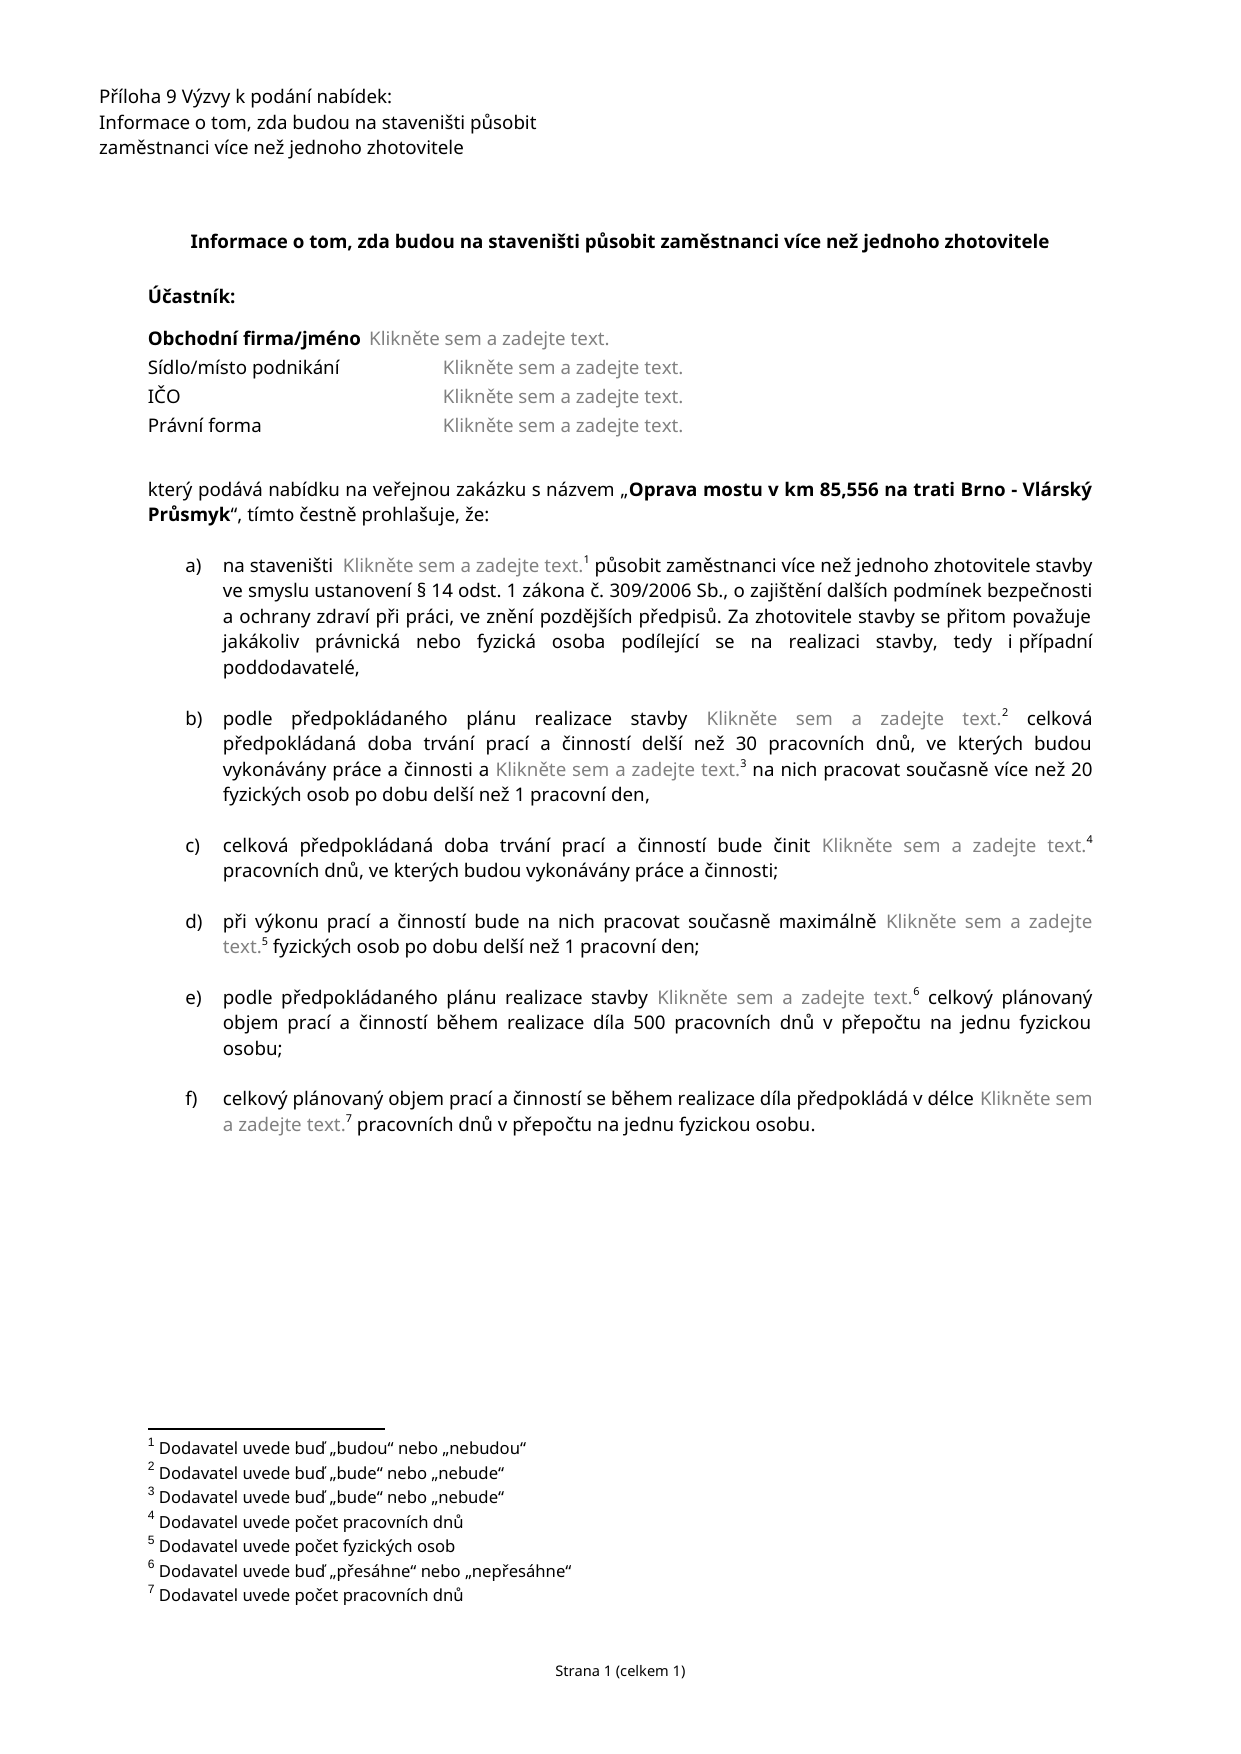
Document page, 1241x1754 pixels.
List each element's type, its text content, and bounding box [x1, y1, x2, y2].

list na staveništi působit zaměstnanci více než jednoho zhotovitele stavby ve smyslu ustanovení § 14 odst. 1 zákona č. 309/2006 Sb., o zajištění dalších podmínek bezpečnosti a ochrany zdraví při práci, ve znění pozdějších předpisů. Za zhotovitele stavby se přitom považuje jakákoliv právnická nebo fyzická osoba podílející se na realizaci stavby, tedy i případní poddodavatelé, [185, 552, 1093, 680]
list celková předpokládaná doba trvání prací a činností bude činit pracovních dnů, ve kterých budou vykonávány práce a činnosti; [185, 832, 1093, 883]
text Účastník: [148, 279, 1093, 310]
list celkový plánovaný objem prací a činností se během realizace díla předpokládá v délce pracovních dnů v přepočtu na jednu fyzickou osobu. [185, 1086, 1093, 1137]
title Informace o tom, zda budou na staveništi působit zaměstnanci více než jednoho zhotovitele [148, 228, 1093, 254]
list podle předpokládaného plánu realizace stavby celková předpokládaná doba trvání prací a činností delší než 30 pracovních dnů, ve kterých budou vykonávány práce a činnosti a na nich pracovat současně více než 20 fyzických osob po dobu delší než 1 pracovní den, [185, 705, 1093, 807]
text IČO [148, 380, 1093, 409]
text který podává nabídku na veřejnou zakázku s názvem „Oprava mostu v km 85,556 na trati Brno - Vlárský Průsmyk“, tímto čestně prohlašuje, že: [148, 476, 1093, 527]
list při výkonu prací a činností bude na nich pracovat současně maximálně fyzických osob po dobu delší než 1 pracovní den; [185, 908, 1093, 959]
text Sídlo/místo podnikání [148, 351, 1093, 380]
list podle předpokládaného plánu realizace stavby celkový plánovaný objem prací a činností během realizace díla 500 pracovních dnů v přepočtu na jednu fyzickou osobu; [185, 984, 1093, 1061]
text Obchodní firma/jméno [148, 322, 1093, 351]
text Právní forma [148, 409, 1093, 438]
